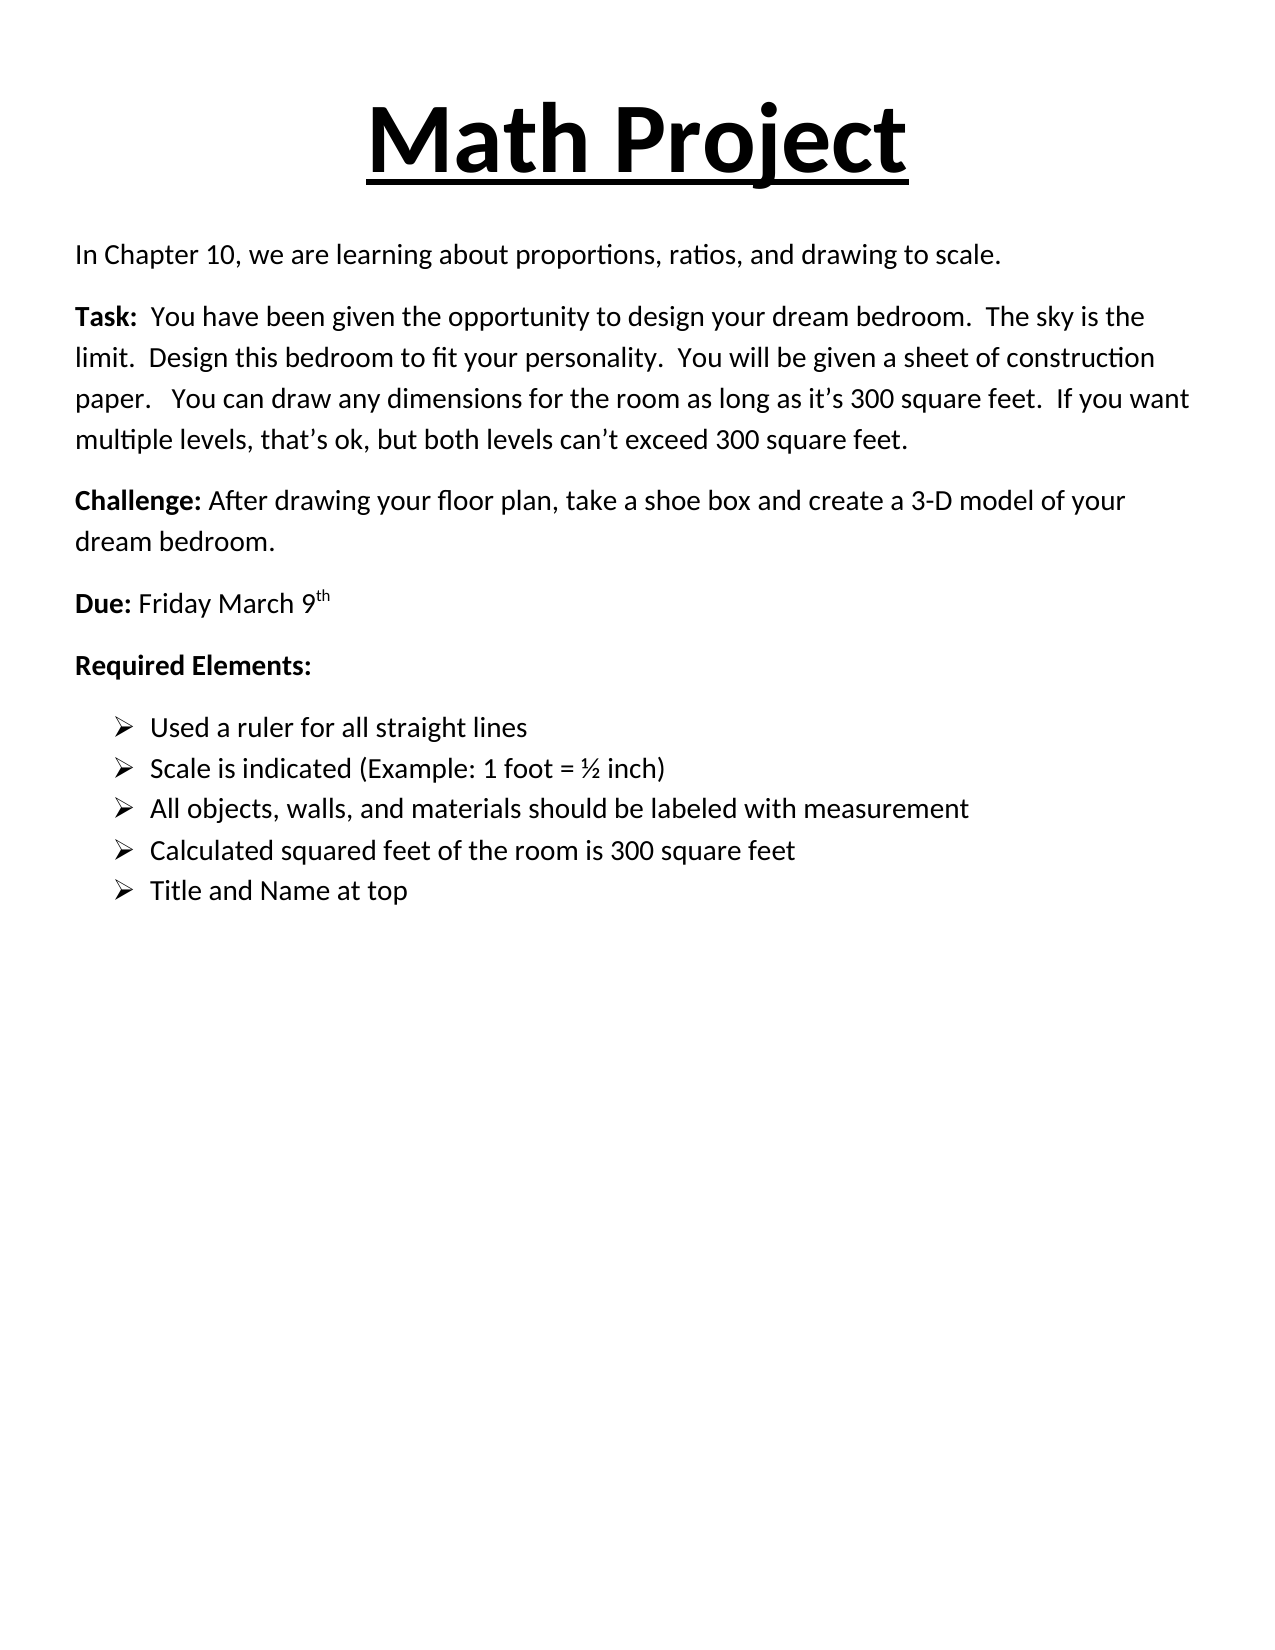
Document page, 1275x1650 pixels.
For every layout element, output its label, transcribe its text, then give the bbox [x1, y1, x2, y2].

text Math Project [75, 75, 1200, 197]
list All objects, walls, and materials should be labeled with measurement [112, 791, 1200, 826]
list Title and Name at top [112, 872, 1200, 908]
text Required Elements: [75, 647, 1200, 683]
list Calculated squared feet of the room is 300 square feet [112, 832, 1200, 867]
text Due: Friday March 9th [75, 585, 1200, 621]
list Scale is indicated (Example: 1 foot = ½ inch) [112, 750, 1200, 785]
text Challenge: After drawing your floor plan, take a shoe box and create a 3-D model of your dream bedroom. [75, 482, 1200, 559]
list Used a ruler for all straight lines [112, 709, 1200, 744]
text Task: You have been given the opportunity to design your dream bedroom. The sky is the limit. Design this bedroom to fit your personality. You will be given a sheet of construction paper. You can draw any dimensions for the room as long as it’s 300 square feet. If you want multiple levels, that’s ok, but both levels can’t exceed 300 square feet. [75, 298, 1200, 456]
text In Chapter 10, we are learning about proportions, ratios, and drawing to scale. [75, 236, 1200, 272]
